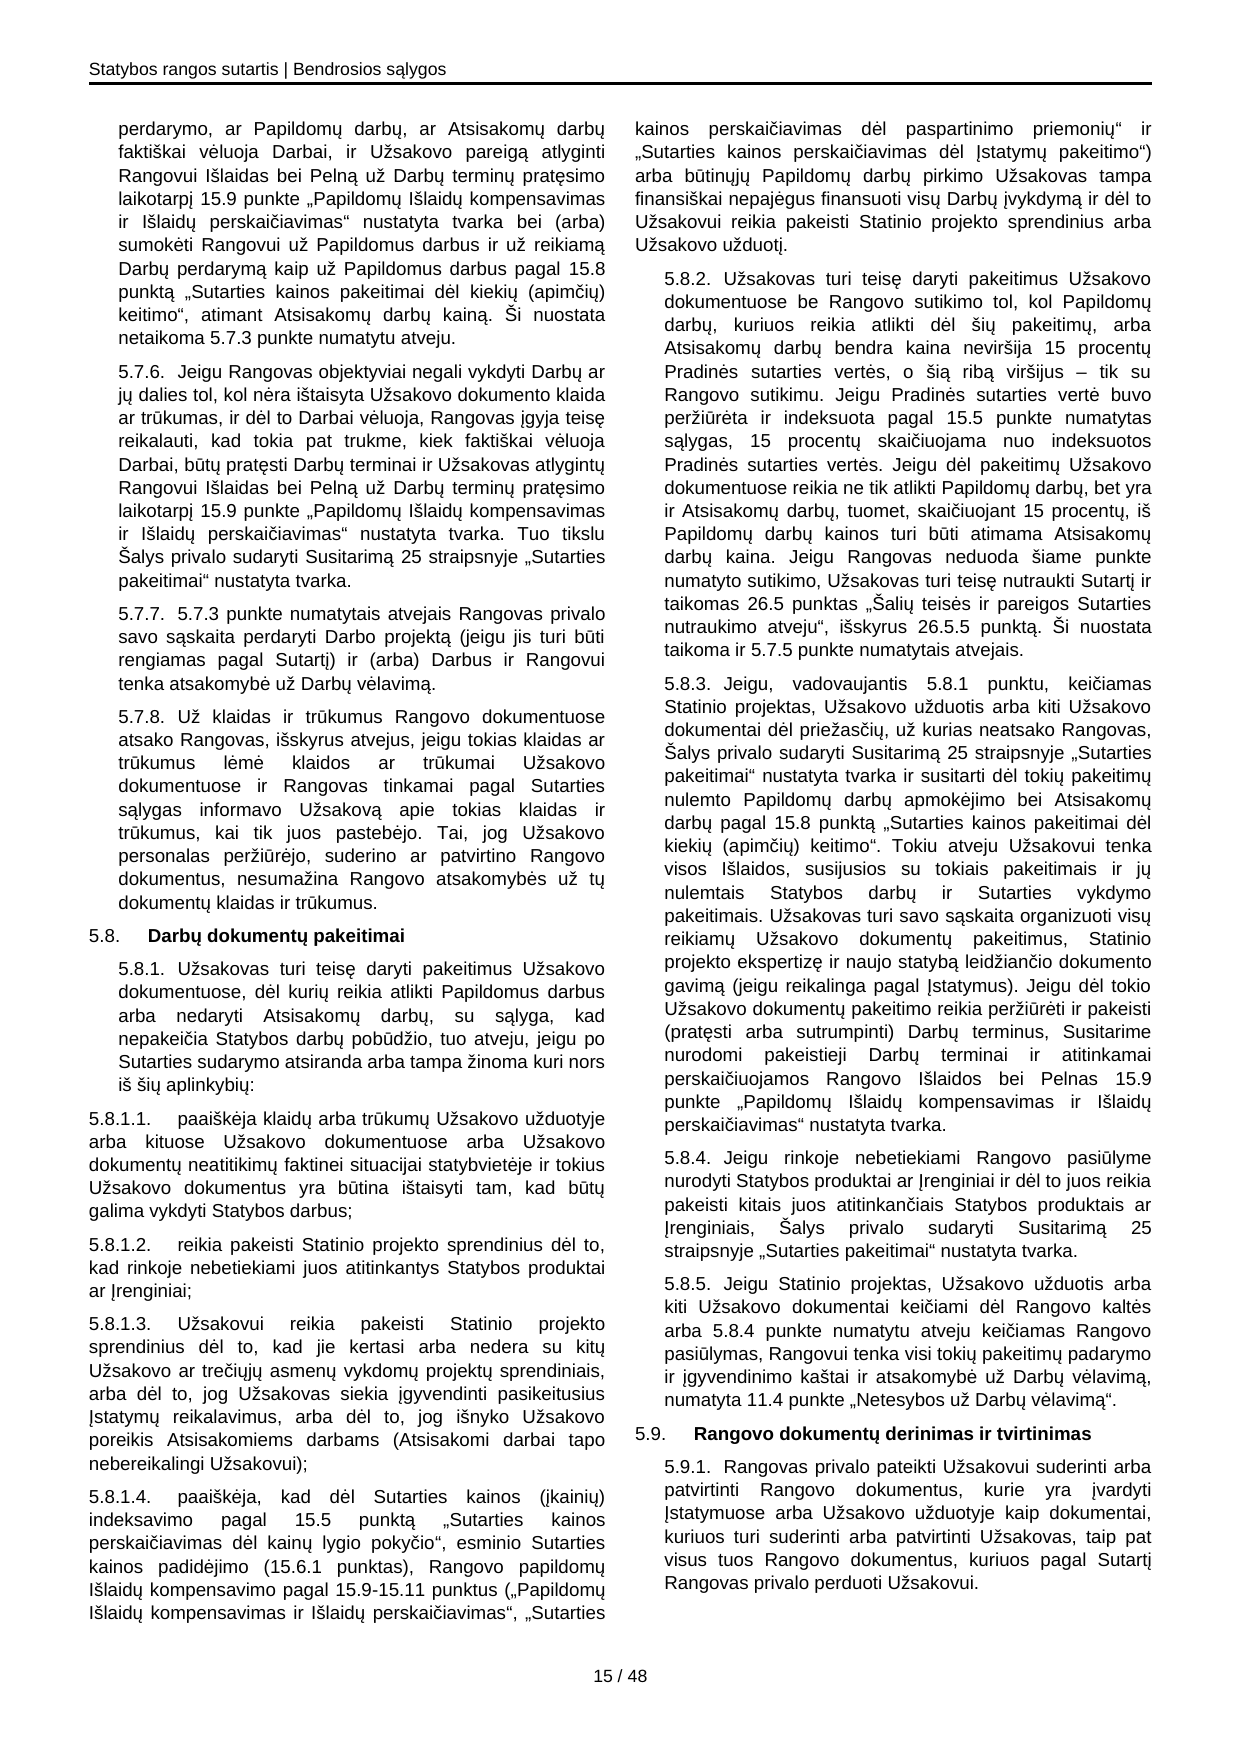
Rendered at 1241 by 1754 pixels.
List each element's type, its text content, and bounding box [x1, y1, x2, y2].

list Jeigu Rangovas objektyviai negali vykdyti Darbų ar jų dalies tol, kol nėra ištaisyta Užsakovo dokumento klaida ar trūkumas, ir dėl to Darbai vėluoja, Rangovas įgyja teisę reikalauti, kad tokia pat trukme, kiek faktiškai vėluoja Darbai, būtų pratęsti Darbų terminai ir Užsakovas atlygintų Rangovui Išlaidas bei Pelną už Darbų terminų pratęsimo laikotarpį 15.9 punkte „Papildomų Išlaidų kompensavimas ir Išlaidų perskaičiavimas“ nustatyta tvarka. Tuo tikslu Šalys privalo sudaryti Susitarimą 25 straipsnyje „Sutarties pakeitimai“ nustatyta tvarka. [118, 360, 605, 591]
list reikia pakeisti Statinio projekto sprendinius dėl to, kad rinkoje nebetiekiami juos atitinkantys Statybos produktai ar Įrenginiai; [89, 1233, 605, 1301]
list paaiškėja klaidų arba trūkumų Užsakovo užduotyje arba kituose Užsakovo dokumentuose arba Užsakovo dokumentų neatitikimų faktinei situacijai statybvietėje ir tokius Užsakovo dokumentus yra būtina ištaisyti tam, kad būtų galima vykdyti Statybos darbus; [89, 1107, 605, 1222]
list paaiškėja, kad dėl Sutarties kainos (įkainių) indeksavimo pagal 15.5 punktą „Sutarties kainos perskaičiavimas dėl kainų lygio pokyčio“, esminio Sutarties kainos padidėjimo (15.6.1 punktas), Rangovo papildomų Išlaidų kompensavimo pagal 15.9-15.11 punktus („Papildomų Išlaidų kompensavimas ir Išlaidų perskaičiavimas“, „Sutarties kainos perskaičiavimas dėl paspartinimo priemonių“ ir „Sutarties kainos perskaičiavimas dėl Įstatymų pakeitimo“) arba būtinųjų Papildomų darbų pirkimo Užsakovas tampa finansiškai nepajėgus finansuoti visų Darbų įvykdymą ir dėl to Užsakovui reikia pakeisti Statinio projekto sprendinius arba Užsakovo užduotį. [635, 118, 1152, 256]
list Rangovas privalo pateikti Užsakovui suderinti arba patvirtinti Rangovo dokumentus, kurie yra įvardyti Įstatymuose arba Užsakovo užduotyje kaip dokumentai, kuriuos turi suderinti arba patvirtinti Užsakovas, taip pat visus tuos Rangovo dokumentus, kuriuos pagal Sutartį Rangovas privalo perduoti Užsakovui. [664, 1456, 1152, 1593]
list Jeigu Statinio projektas, Užsakovo užduotis arba kiti Užsakovo dokumentai keičiami dėl Rangovo kaltės arba 5.8.4 punkte numatytu atveju keičiamas Rangovo pasiūlymas, Rangovui tenka visi tokių pakeitimų padarymo ir įgyvendinimo kaštai ir atsakomybė už Darbų vėlavimą, numatyta 11.4 punkte „Netesybos už Darbų vėlavimą“. [664, 1273, 1152, 1411]
subtitle Rangovo dokumentų derinimas ir tvirtinimas [635, 1422, 1152, 1444]
list Už klaidas ir trūkumus Rangovo dokumentuose atsako Rangovas, išskyrus atvejus, jeigu tokias klaidas ar trūkumus lėmė klaidos ar trūkumai Užsakovo dokumentuose ir Rangovas tinkamai pagal Sutarties sąlygas informavo Užsakovą apie tokias klaidas ir trūkumus, kai tik juos pastebėjo. Tai, jog Užsakovo personalas peržiūrėjo, suderino ar patvirtino Rangovo dokumentus, nesumažina Rangovo atsakomybės už tų dokumentų klaidas ir trūkumus. [118, 706, 605, 913]
list Užsakovas turi teisę daryti pakeitimus Užsakovo dokumentuose, dėl kurių reikia atlikti Papildomus darbus arba nedaryti Atsisakomų darbų, su sąlyga, kad nepakeičia Statybos darbų pobūdžio, tuo atveju, jeigu po Sutarties sudarymo atsiranda arba tampa žinoma kuri nors iš šių aplinkybių: [118, 958, 605, 1096]
list 5.7.3 punkte numatytais atvejais Rangovas privalo savo sąskaita perdaryti Darbo projektą (jeigu jis turi būti rengiamas pagal Sutartį) ir (arba) Darbus ir Rangovui tenka atsakomybė už Darbų vėlavimą. [118, 603, 605, 694]
list Užsakovas turi teisę daryti pakeitimus Užsakovo dokumentuose be Rangovo sutikimo tol, kol Papildomų darbų, kuriuos reikia atlikti dėl šių pakeitimų, arba Atsisakomų darbų bendra kaina neviršija 15 procentų Pradinės sutarties vertės, o šią ribą viršijus – tik su Rangovo sutikimu. Jeigu Pradinės sutarties vertė buvo peržiūrėta ir indeksuota pagal 15.5 punkte numatytas sąlygas, 15 procentų skaičiuojama nuo indeksuotos Pradinės sutarties vertės. Jeigu dėl pakeitimų Užsakovo dokumentuose reikia ne tik atlikti Papildomų darbų, bet yra ir Atsisakomų darbų, tuomet, skaičiuojant 15 procentų, iš Papildomų darbų kainos turi būti atimama Atsisakomų darbų kaina. Jeigu Rangovas neduoda šiame punkte numatyto sutikimo, Užsakovas turi teisę nutraukti Sutartį ir taikomas 26.5 punktas „Šalių teisės ir pareigos Sutarties nutraukimo atveju“, išskyrus 26.5.5 punktą. Ši nuostata taikoma ir 5.7.5 punkte numatytais atvejais. [664, 267, 1152, 661]
list paaiškėja, kad dėl Sutarties kainos (įkainių) indeksavimo pagal 15.5 punktą „Sutarties kainos perskaičiavimas dėl kainų lygio pokyčio“, esminio Sutarties kainos padidėjimo (15.6.1 punktas), Rangovo papildomų Išlaidų kompensavimo pagal 15.9-15.11 punktus („Papildomų Išlaidų kompensavimas ir Išlaidų perskaičiavimas“, „Sutarties kainos perskaičiavimas dėl paspartinimo priemonių“ ir „Sutarties kainos perskaičiavimas dėl Įstatymų pakeitimo“) arba būtinųjų Papildomų darbų pirkimo Užsakovas tampa finansiškai nepajėgus finansuoti visų Darbų įvykdymą ir dėl to Užsakovui reikia pakeisti Statinio projekto sprendinius arba Užsakovo užduotį. [89, 1486, 605, 1623]
list Jeigu, vadovaujantis 5.8.1 punktu, keičiamas Statinio projektas, Užsakovo užduotis arba kiti Užsakovo dokumentai dėl priežasčių, už kurias neatsako Rangovas, Šalys privalo sudaryti Susitarimą 25 straipsnyje „Sutarties pakeitimai“ nustatyta tvarka ir susitarti dėl tokių pakeitimų nulemto Papildomų darbų apmokėjimo bei Atsisakomų darbų pagal 15.8 punktą „Sutarties kainos pakeitimai dėl kiekių (apimčių) keitimo“. Tokiu atveju Užsakovui tenka visos Išlaidos, susijusios su tokiais pakeitimais ir jų nulemtais Statybos darbų ir Sutarties vykdymo pakeitimais. Užsakovas turi savo sąskaita organizuoti visų reikiamų Užsakovo dokumentų pakeitimus, Statinio projekto ekspertizę ir naujo statybą leidžiančio dokumento gavimą (jeigu reikalinga pagal Įstatymus). Jeigu dėl tokio Užsakovo dokumentų pakeitimo reikia peržiūrėti ir pakeisti (pratęsti arba sutrumpinti) Darbų terminus, Susitarime nurodomi pakeistieji Darbų terminai ir atitinkamai perskaičiuojamos Rangovo Išlaidos bei Pelnas 15.9 punkte „Papildomų Išlaidų kompensavimas ir Išlaidų perskaičiavimas“ nustatyta tvarka. [664, 672, 1152, 1135]
list Užsakovui reikia pakeisti Statinio projekto sprendinius dėl to, kad jie kertasi arba nedera su kitų Užsakovo ar trečiųjų asmenų vykdomų projektų sprendiniais, arba dėl to, jog Užsakovas siekia įgyvendinti pasikeitusius Įstatymų reikalavimus, arba dėl to, jog išnyko Užsakovo poreikis Atsisakomiems darbams (Atsisakomi darbai tapo nebereikalingi Užsakovui); [89, 1313, 605, 1474]
subtitle Darbų dokumentų pakeitimai [89, 925, 605, 946]
list Jeigu rinkoje nebetiekiami Rangovo pasiūlyme nurodyti Statybos produktai ar Įrenginiai ir dėl to juos reikia pakeisti kitais juos atitinkančiais Statybos produktais ar Įrenginiais, Šalys privalo sudaryti Susitarimą 25 straipsnyje „Sutarties pakeitimai“ nustatyta tvarka. [664, 1147, 1152, 1261]
